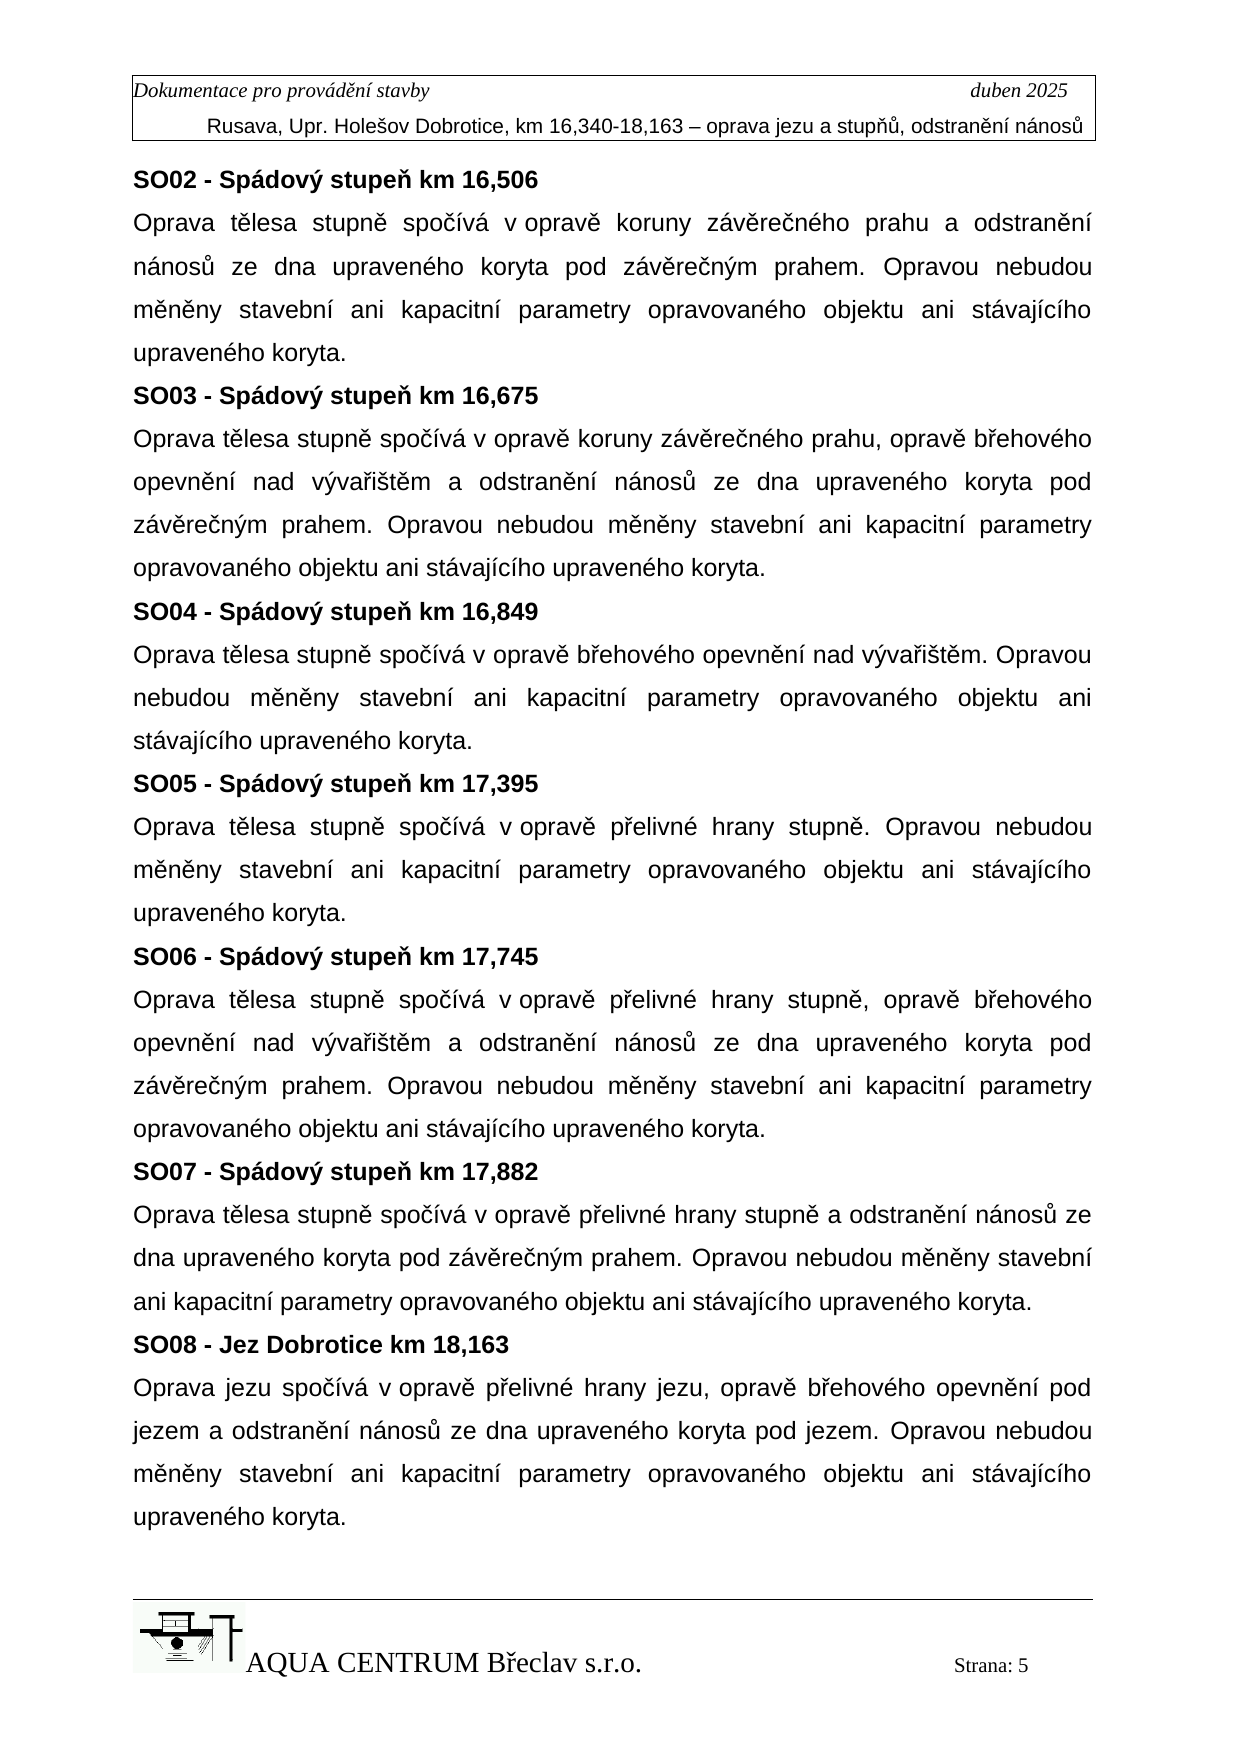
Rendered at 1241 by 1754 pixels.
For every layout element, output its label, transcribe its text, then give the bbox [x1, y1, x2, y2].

subtitle Oprava tělesa stupně spočívá v opravě přelivné hrany stupně. Opravou nebudou měněny stavební ani kapacitní parametry opravovaného objektu ani stávajícího upraveného koryta. [133, 812, 1093, 927]
subtitle Oprava tělesa stupně spočívá v opravě koruny závěrečného prahu a odstranění nánosů ze dna upraveného koryta pod závěrečným prahem. Opravou nebudou měněny stavební ani kapacitní parametry opravovaného objektu ani stávajícího upraveného koryta. [133, 208, 1093, 367]
subtitle Oprava jezu spočívá v opravě přelivné hrany jezu, opravě břehového opevnění pod jezem a odstranění nánosů ze dna upraveného koryta pod jezem. Opravou nebudou měněny stavební ani kapacitní parametry opravovaného objektu ani stávajícího upraveného koryta. [133, 1373, 1093, 1531]
picture [132, 1602, 246, 1673]
subtitle SO06 - Spádový stupeň km 17,745 [133, 942, 1093, 970]
subtitle Oprava tělesa stupně spočívá v opravě přelivné hrany stupně, opravě břehového opevnění nad vývařištěm a odstranění nánosů ze dna upraveného koryta pod závěrečným prahem. Opravou nebudou měněny stavební ani kapacitní parametry opravovaného objektu ani stávajícího upraveného koryta. [133, 985, 1093, 1143]
subtitle SO02 - Spádový stupeň km 16,506 [133, 165, 1093, 194]
subtitle SO04 - Spádový stupeň km 16,849 [133, 597, 1093, 625]
text SO07 - Spádový stupeň km 17,882 [133, 1157, 1093, 1186]
subtitle Oprava tělesa stupně spočívá v opravě koruny závěrečného prahu, opravě břehového opevnění nad vývařištěm a odstranění nánosů ze dna upraveného koryta pod závěrečným prahem. Opravou nebudou měněny stavební ani kapacitní parametry opravovaného objektu ani stávajícího upraveného koryta. [133, 424, 1093, 582]
text Oprava tělesa stupně spočívá v opravě břehového opevnění nad vývařištěm. Opravou nebudou měněny stavební ani kapacitní parametry opravovaného objektu ani stávajícího upraveného koryta. [133, 640, 1093, 755]
subtitle SO05 - Spádový stupeň km 17,395 [133, 769, 1093, 798]
subtitle Oprava tělesa stupně spočívá v opravě přelivné hrany stupně a odstranění nánosů ze dna upraveného koryta pod závěrečným prahem. Opravou nebudou měněny stavební ani kapacitní parametry opravovaného objektu ani stávajícího upraveného koryta. [133, 1200, 1093, 1315]
subtitle SO08 - Jez Dobrotice km 18,163 [133, 1330, 1093, 1358]
subtitle SO03 - Spádový stupeň km 16,675 [133, 381, 1093, 410]
